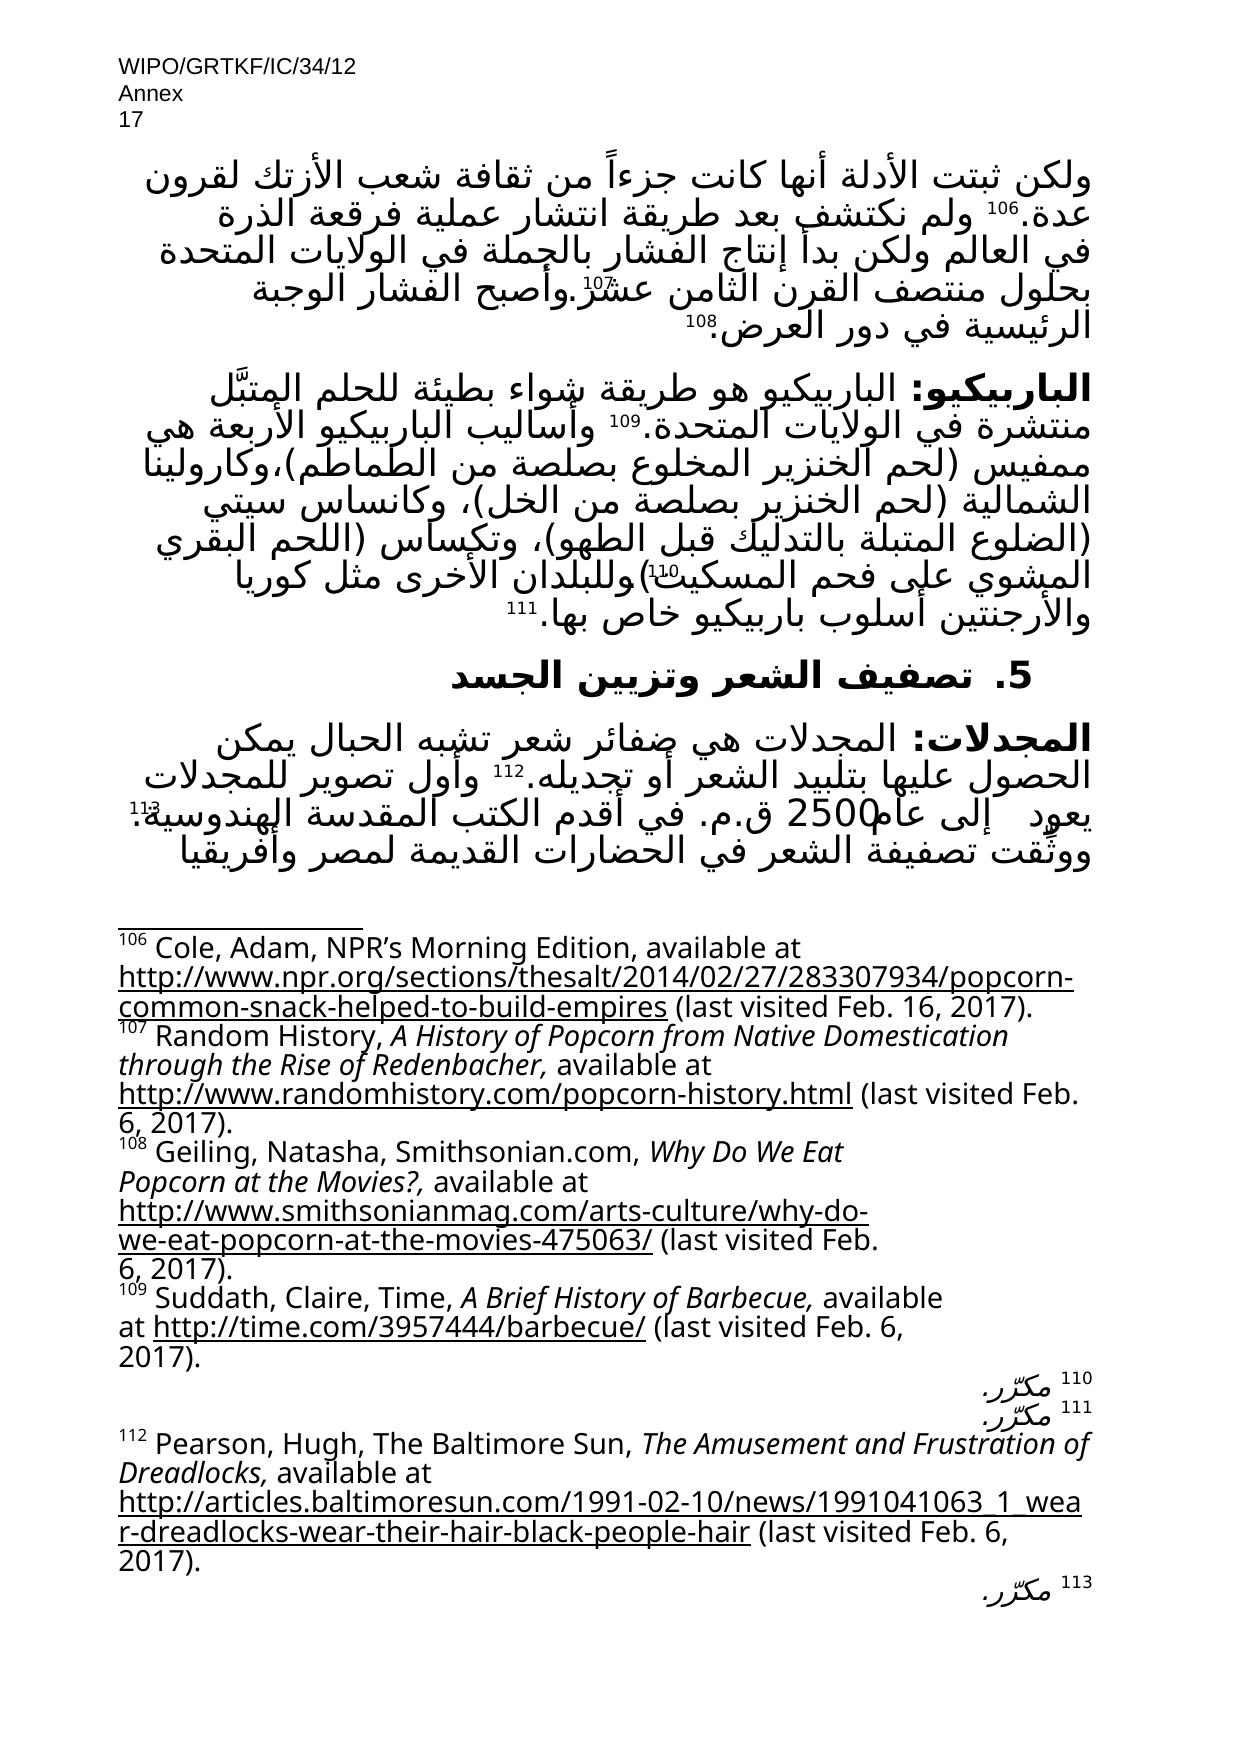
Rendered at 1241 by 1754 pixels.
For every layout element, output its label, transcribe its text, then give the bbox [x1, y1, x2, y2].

text الفشار: الفشار عبارة عن ذرة مفرقعة بالحرارة لتوسيع نواة البذرة. ولا نعلم حتى الآن متى بدأت ممارسة فرقعة الذرة ولكن ثبتت الأدلة أنها كانت جزءاً من ثقافة شعب الأزتك لقرون عدة. ولم نكتشف بعد طريقة انتشار عملية فرقعة الذرة في العالم ولكن بدأ إنتاج الفشار بالجملة في الولايات المتحدة بحلول منتصف القرن الثامن عشر. وأصبح الفشار الوجبة الرئيسية في دور العرض. [118, 158, 1092, 346]
text المجدلات: المجدلات هي ضفائر شعر تشبه الحبال يمكن الحصول عليها بتلبيد الشعر أو تجديله. وأول تصوير للمجدلات يعود إلى عام 2500 ق.م. في أقدم الكتب المقدسة الهندوسية. ووثِّقت تصفيفة الشعر في الحضارات القديمة لمصر وأفريقيا واليونان والهند. واستُخدمت المجدلات في ثقافات متنوعة للتعبير عن معتقدات دينية وروحانية وسياسية. ولعل أول ما يتبادر إلى الذهن الصلة بين المجدلات وحركة الراستافارية الدينية. ومع ازدهار شعبية موسيقى الريغي في سبعينيات القرن الماضي، عزز بوب مارلي تلك الصلة وساهم في أن تصبح المجدلات موضة شعبية. [118, 721, 1092, 871]
text الباربيكيو: الباربيكيو هو طريقة شواء بطيئة للحلم المتبَّل منتشرة في الولايات المتحدة. وأساليب الباربيكيو الأربعة هي ممفيس (لحم الخنزير المخلوع بصلصة من الطماطم)،وكارولينا الشمالية (لحم الخنزير بصلصة من الخل)، وكانساس سيتي (الضلوع المتبلة بالتدليك قبل الطهو)، وتكساس (اللحم البقري المشوي على فحم المسكيت). وللبلدان الأخرى مثل كوريا والأرجنتين أسلوب باربيكيو خاص بها. [118, 371, 1092, 633]
text 5. تصفيف الشعر وتزيين الجسد [118, 658, 1033, 696]
